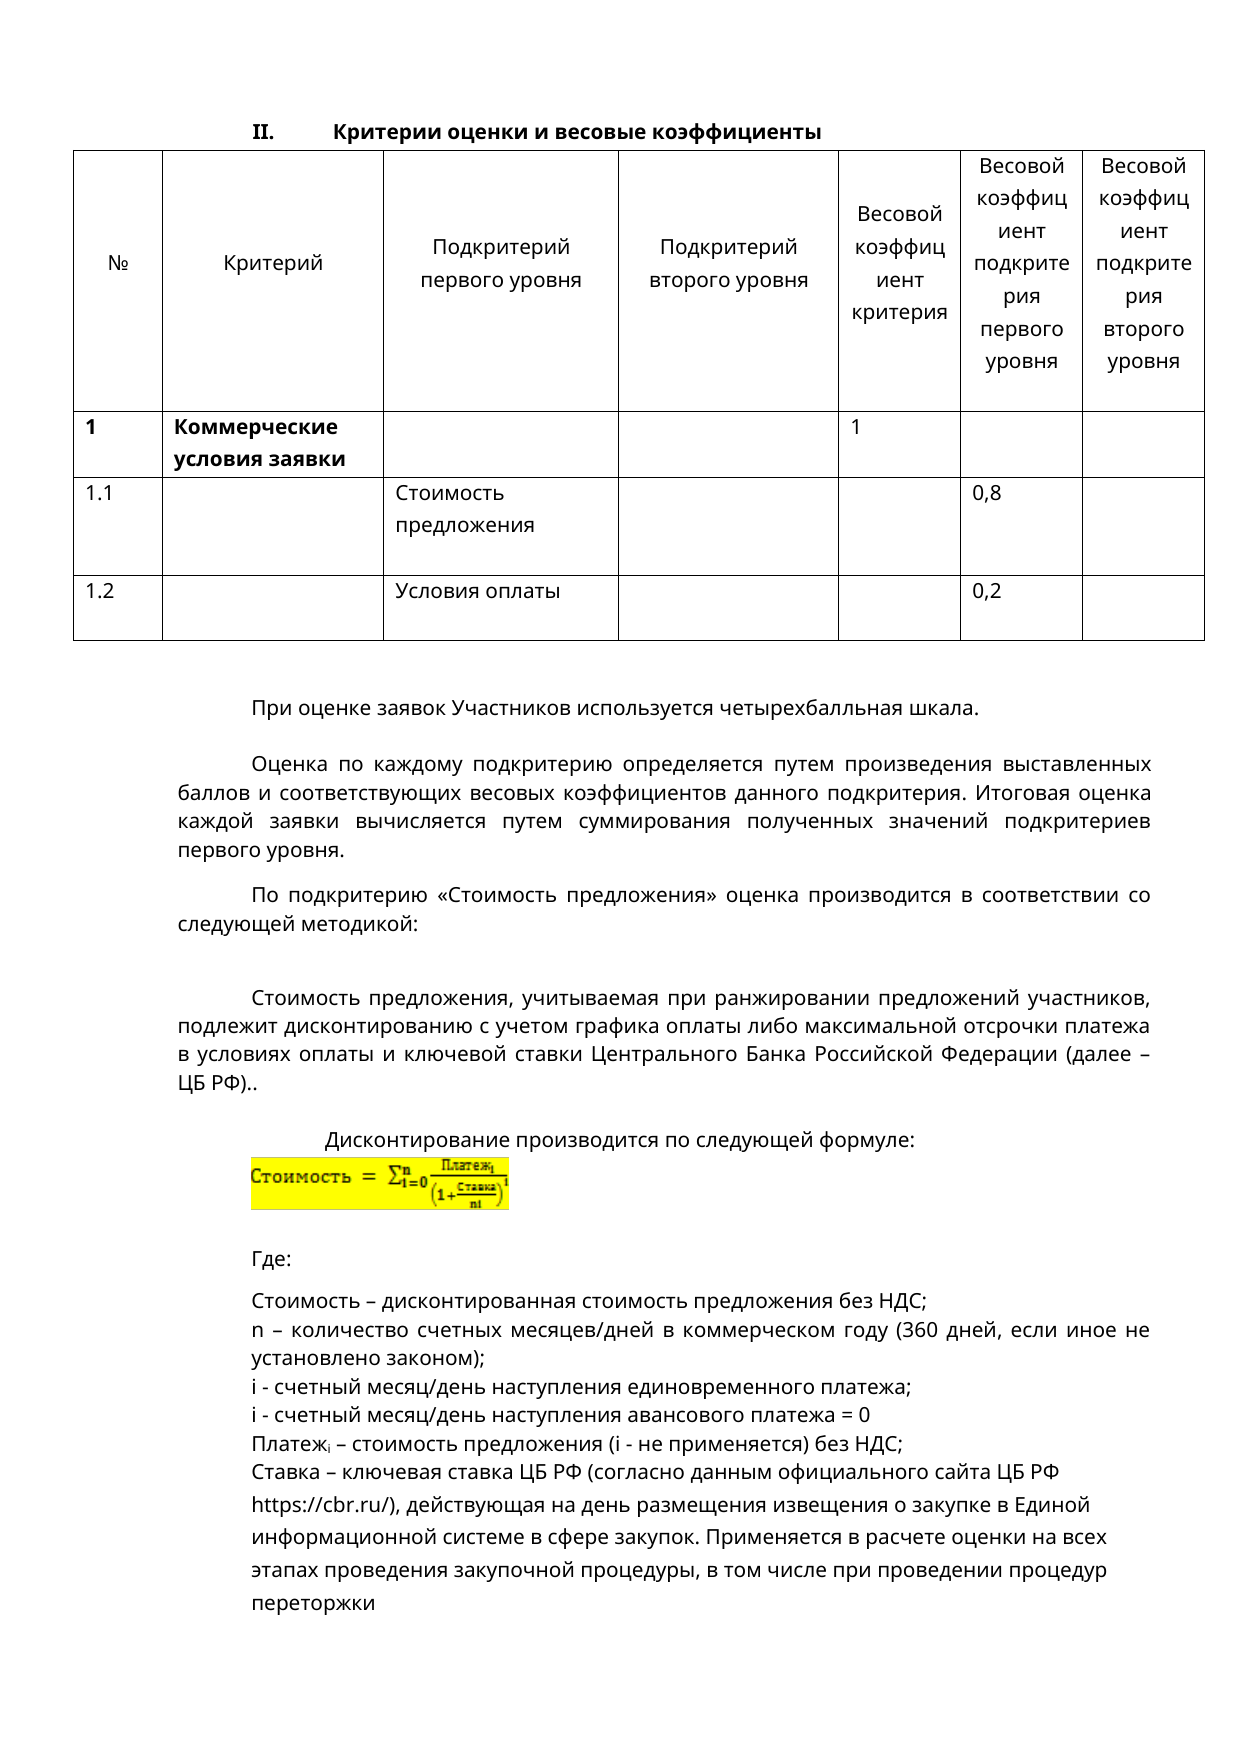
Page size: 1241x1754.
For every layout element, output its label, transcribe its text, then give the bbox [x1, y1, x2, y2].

table_cell 1.2 [74, 576, 162, 640]
table_cell [163, 576, 383, 640]
text Стоимость – дисконтированная стоимость предложения без НДС; [251, 1287, 1152, 1315]
table_cell 1 [74, 412, 162, 477]
table_cell [839, 478, 960, 575]
text i - счетный месяц/день наступления авансового платежа = 0 [251, 1400, 1152, 1429]
table_cell [163, 478, 383, 575]
table_cell 0,8 [961, 478, 1082, 575]
text n – количество счетных месяцев/дней в коммерческом году (360 дней, если иное не установлено законом); [251, 1315, 1152, 1372]
table_header Подкритерий второго уровня [619, 151, 838, 411]
text Ставка – ключевая ставка ЦБ РФ (согласно данным официального сайта ЦБ РФ https://cbr.ru/), действующая на день размещения извещения о закупке в Единой информационной системе в сфере закупок. Применяется в расчете оценки на всех этапах проведения закупочной процедуры, в том числе при проведении процедур переторжки [251, 1457, 1152, 1616]
table_cell [1083, 478, 1204, 575]
table_cell [1083, 412, 1204, 477]
table_cell Условия оплаты [384, 576, 618, 640]
table_header № [74, 151, 162, 411]
table_cell 0,2 [961, 576, 1082, 640]
table_header Весовой коэффициент подкритерия второго уровня [1083, 151, 1204, 411]
table_cell [619, 478, 838, 575]
table_cell [384, 412, 618, 477]
table_cell 1 [839, 412, 960, 477]
picture [251, 1153, 509, 1224]
table_header Критерий [163, 151, 383, 411]
text При оценке заявок Участников используется четырехбалльная шкала. [177, 693, 1152, 721]
text Дисконтирование производится по следующей формуле: [251, 1125, 1152, 1153]
text Оценка по каждому подкритерию определяется путем произведения выставленных баллов и соответствующих весовых коэффициентов данного подкритерия. Итоговая оценка каждой заявки вычисляется путем суммирования полученных значений подкритериев первого уровня. [177, 749, 1152, 863]
table_cell [1083, 576, 1204, 640]
table_cell [839, 576, 960, 640]
table_header Весовой коэффициент критерия [839, 151, 960, 411]
text Где: [251, 1244, 1152, 1272]
table_cell 1.1 [74, 478, 162, 575]
table_header Подкритерий первого уровня [384, 151, 618, 411]
text Платежi – стоимость предложения (i - не применяется) без НДС; [251, 1429, 1152, 1457]
table_cell [619, 412, 838, 477]
list Критерии оценки и весовые коэффициенты [252, 117, 1152, 146]
text i - счетный месяц/день наступления единовременного платежа; [251, 1372, 1152, 1400]
table_header Весовой коэффициент подкритерия первого уровня [961, 151, 1082, 411]
text Стоимость предложения, учитываемая при ранжировании предложений участников, подлежит дисконтированию с учетом графика оплаты либо максимальной отсрочки платежа в условиях оплаты и ключевой ставки Центрального Банка Российской Федерации (далее – ЦБ РФ).. [177, 983, 1152, 1096]
table_cell [619, 576, 838, 640]
table_cell [961, 412, 1082, 477]
table_cell Коммерческие условия заявки [163, 412, 383, 477]
text По подкритерию «Стоимость предложения» оценка производится в соответствии со следующей методикой: [177, 880, 1152, 937]
table_cell Стоимость предложения [384, 478, 618, 575]
